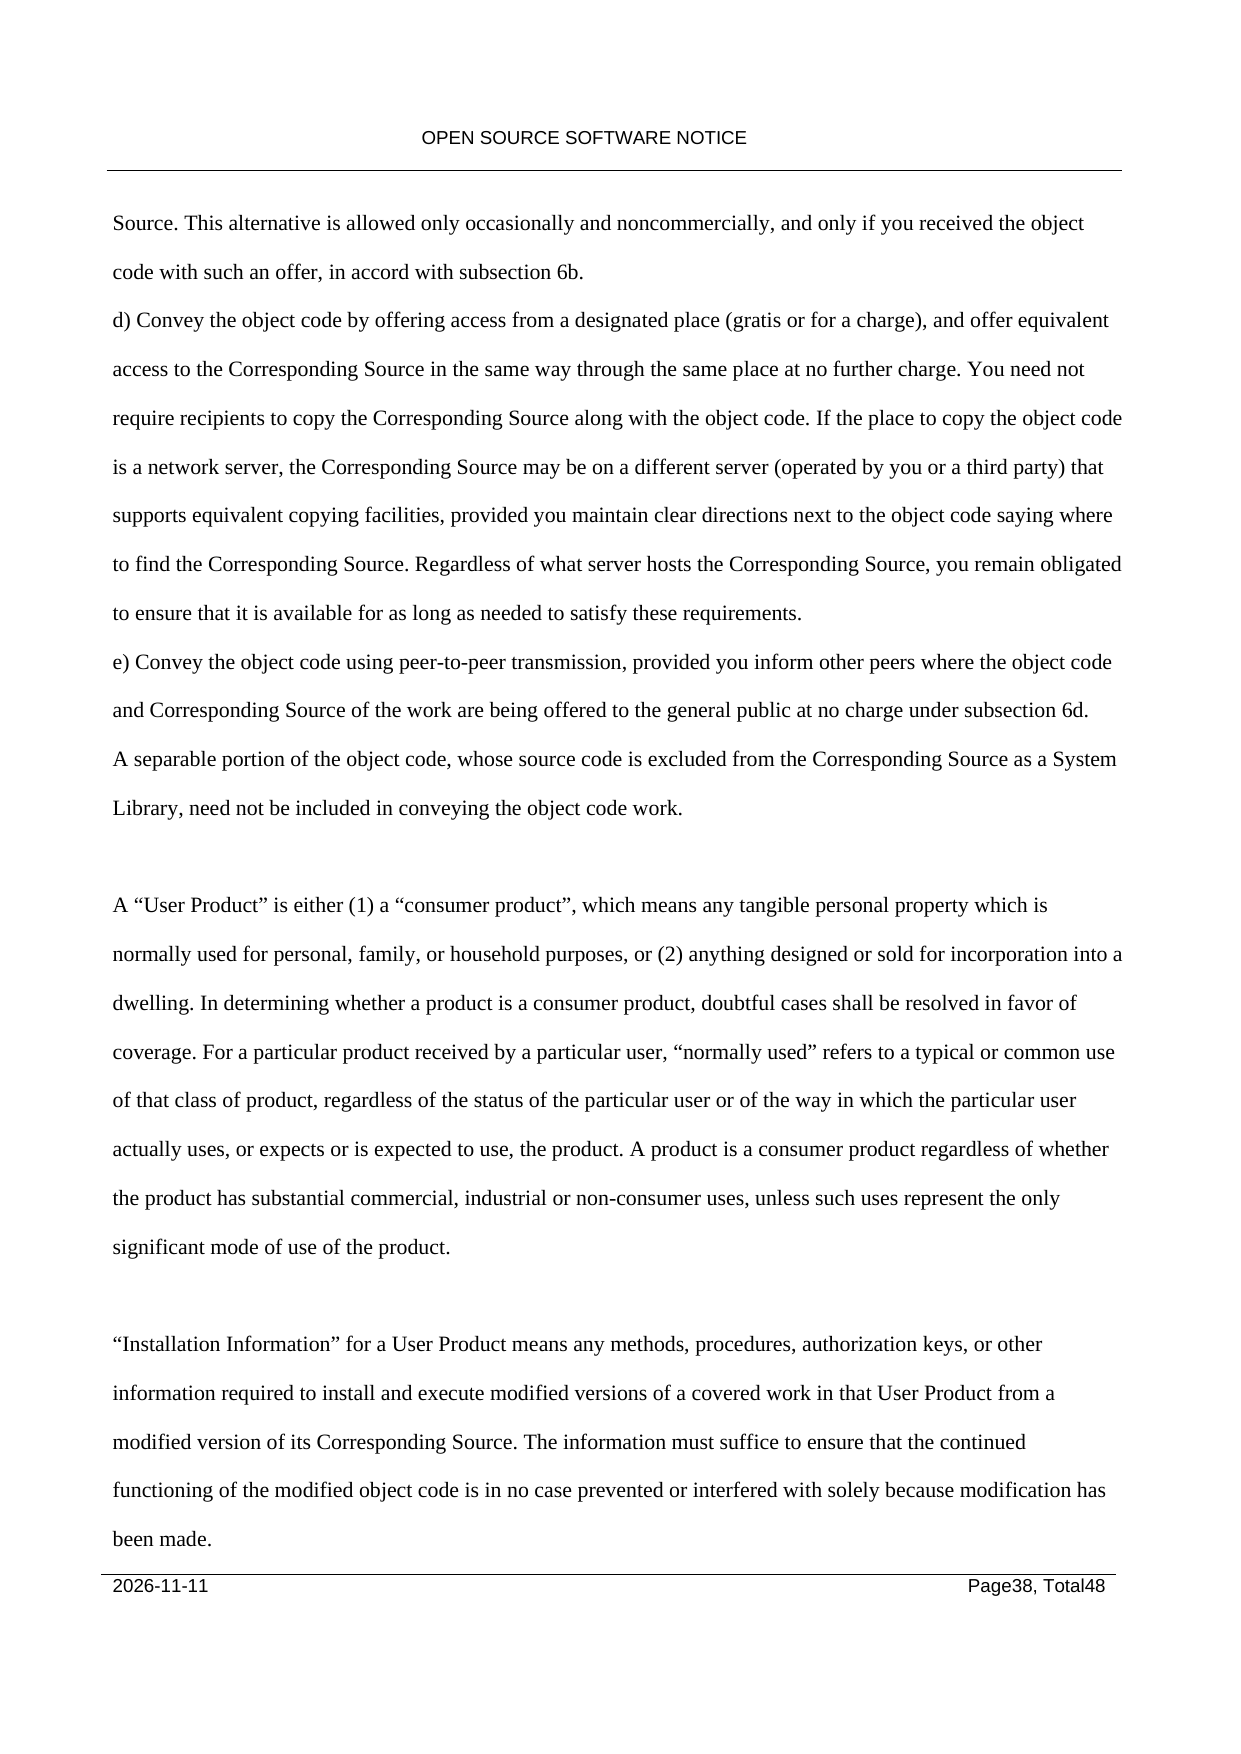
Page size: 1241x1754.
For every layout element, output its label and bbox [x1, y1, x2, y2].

text [112, 206, 1128, 1555]
